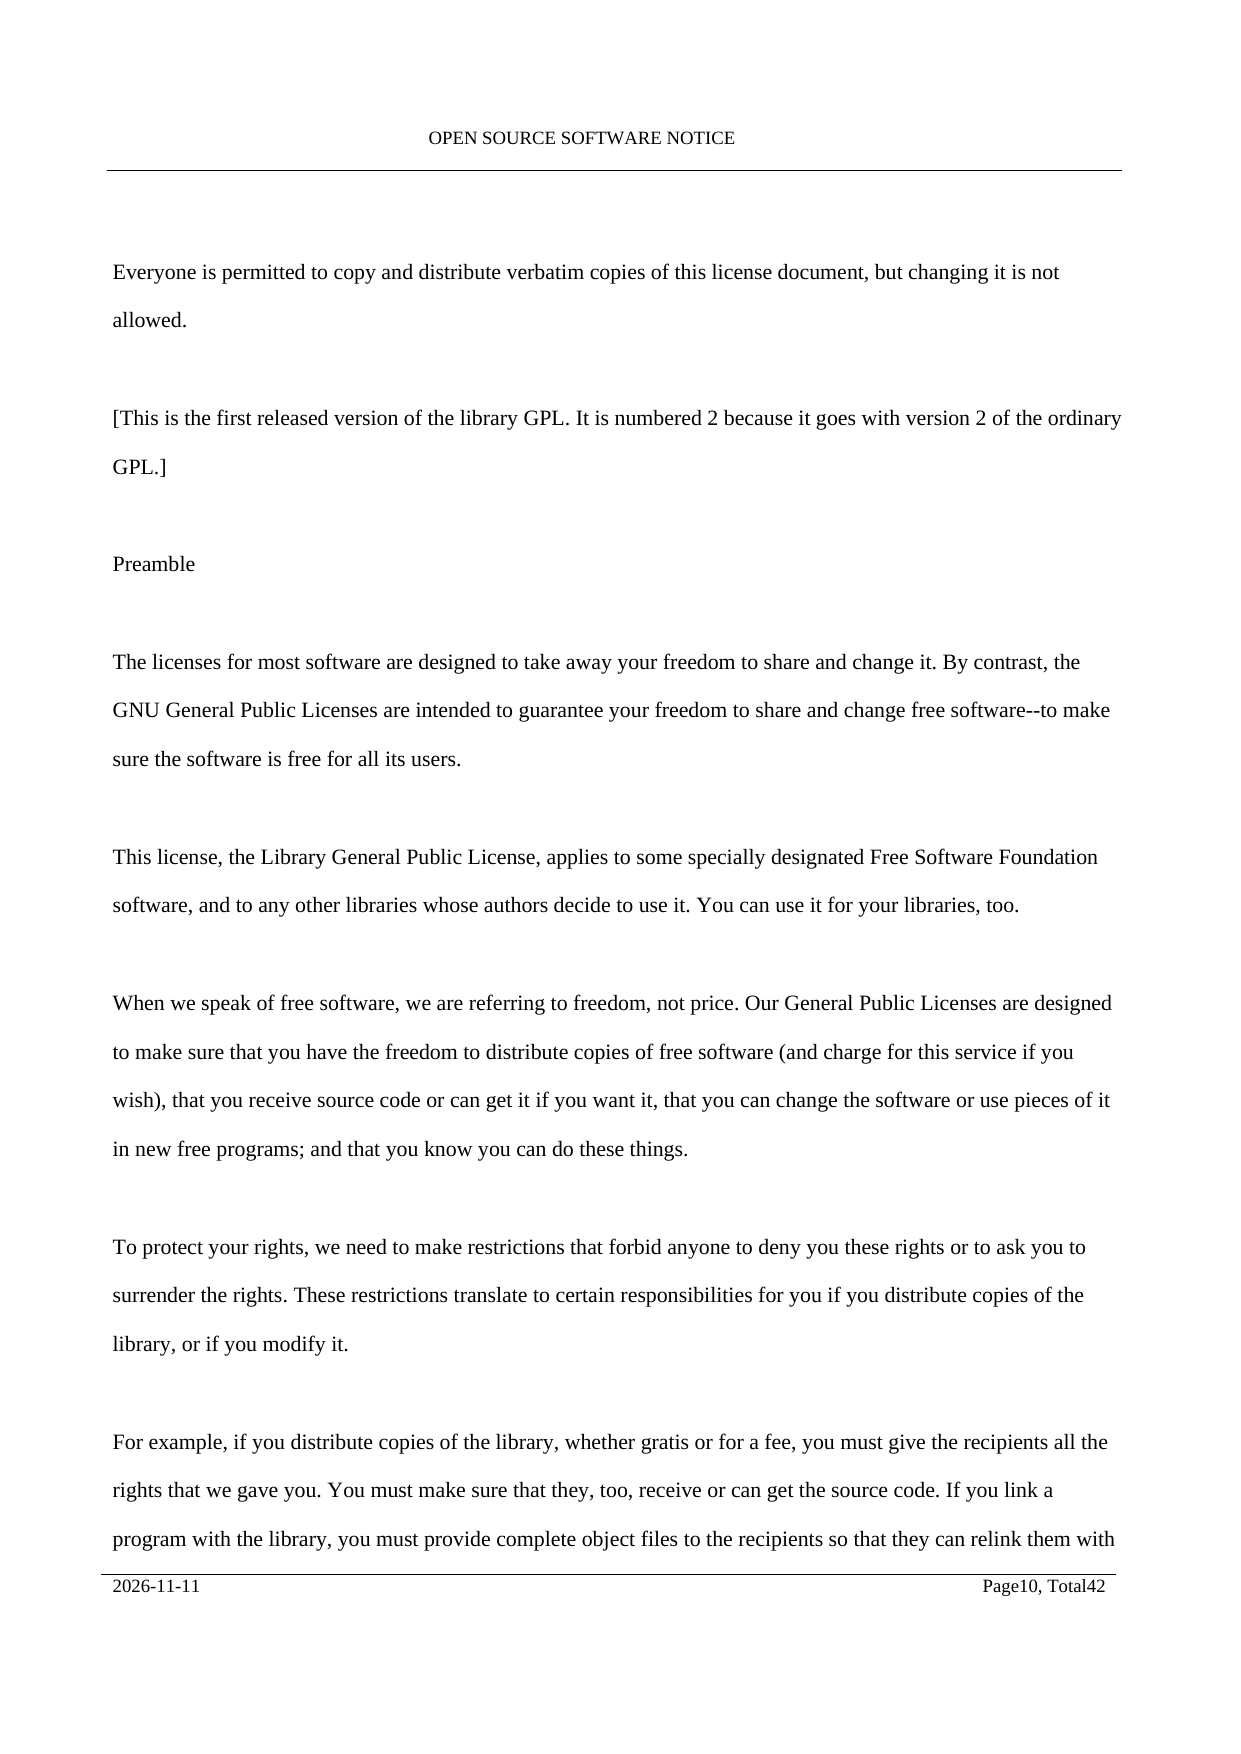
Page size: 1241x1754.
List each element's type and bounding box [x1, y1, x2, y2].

text [112, 206, 1128, 1555]
